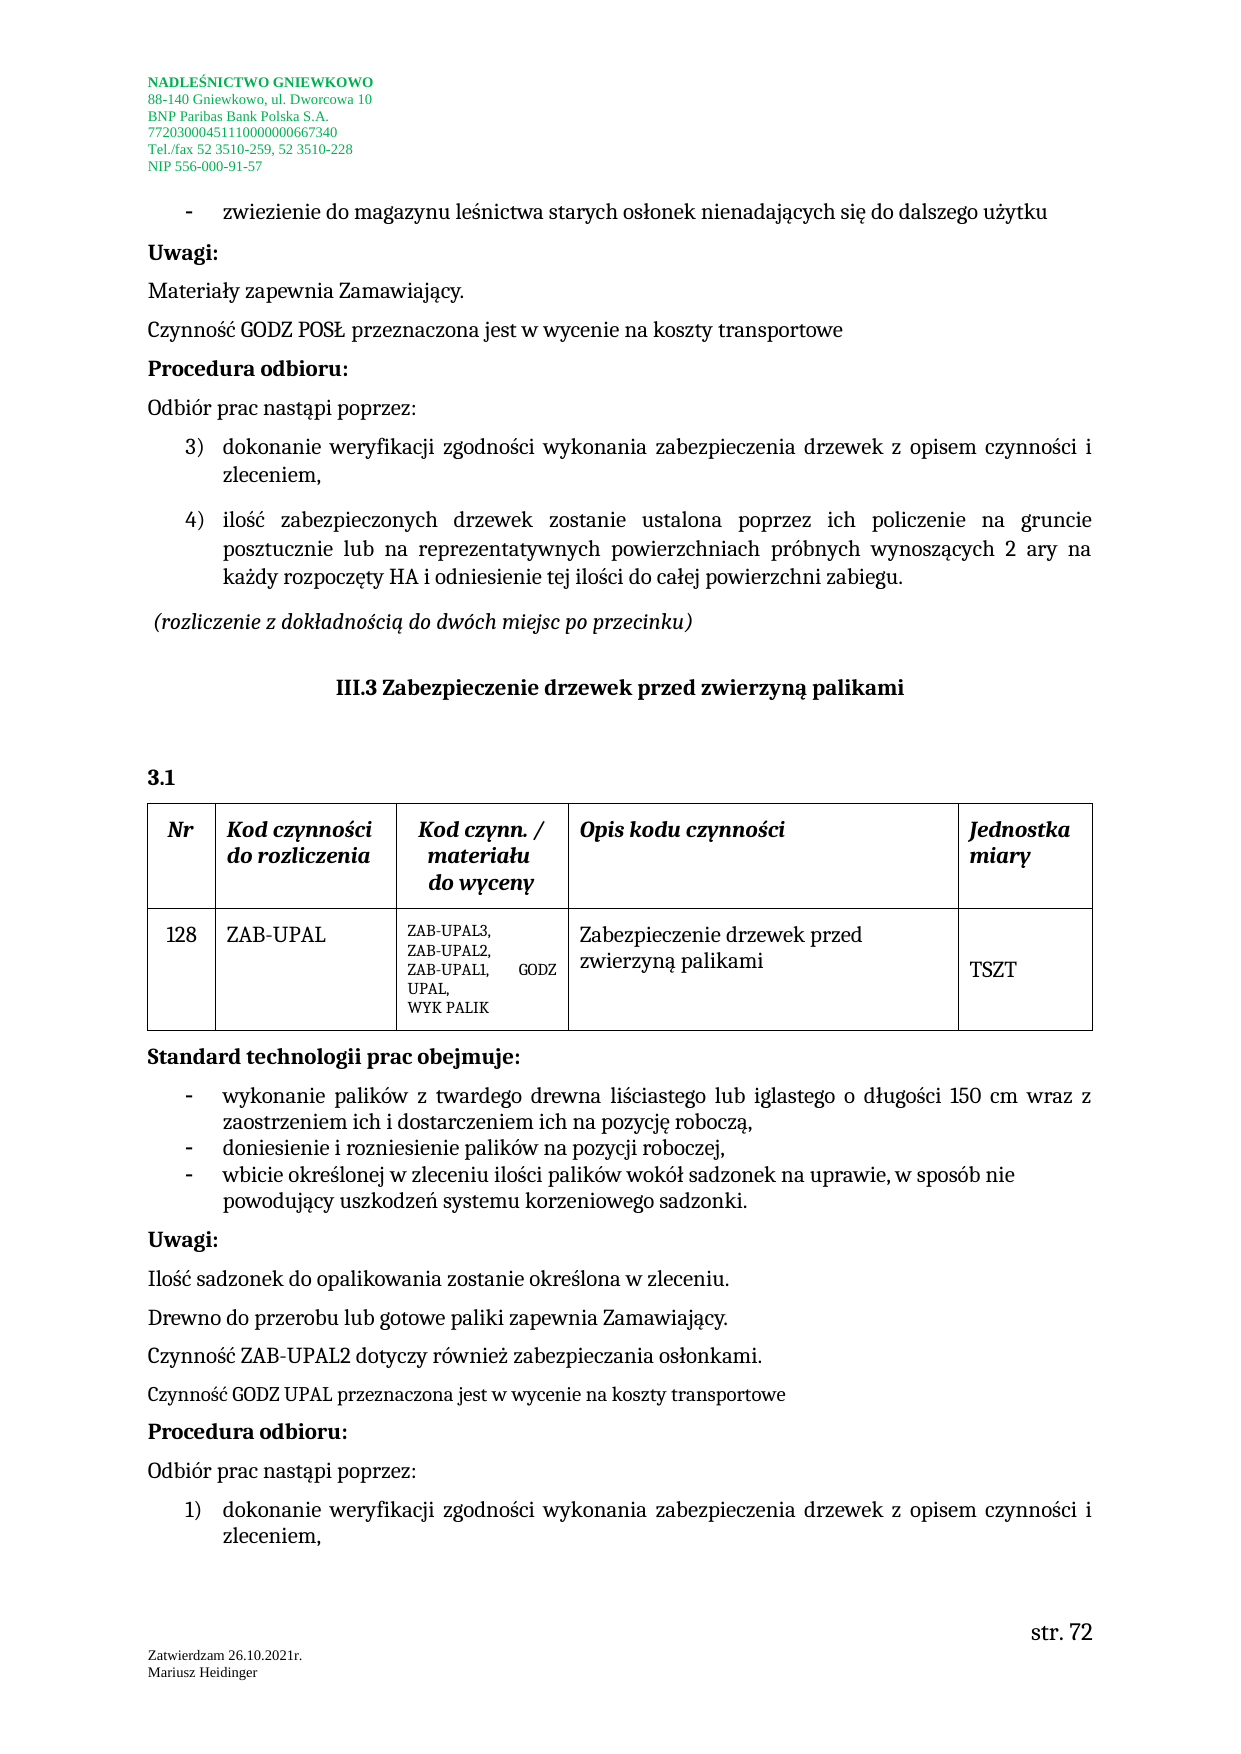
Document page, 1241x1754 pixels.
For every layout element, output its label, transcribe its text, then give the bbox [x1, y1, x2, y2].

list wykonanie palików z twardego drewna liściastego lub iglastego o długości 150 cm wraz z zaostrzeniem ich i dostarczeniem ich na pozycję roboczą, [185, 1082, 1093, 1135]
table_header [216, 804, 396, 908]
text Procedura odbioru: [148, 356, 1093, 382]
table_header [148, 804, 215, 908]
text Drewno do przerobu lub gotowe paliki zapewnia Zamawiający. [148, 1304, 1093, 1331]
text Odbiór prac nastąpi poprzez: [148, 395, 1093, 421]
list wbicie określonej w zleceniu ilości palików wokół sadzonek na uprawie, w sposób nie powodujący uszkodzeń systemu korzeniowego sadzonki. [185, 1162, 1093, 1214]
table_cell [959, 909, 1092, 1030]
list ilość zabezpieczonych drzewek zostanie ustalona poprzez ich policzenie na gruncie posztucznie lub na reprezentatywnych powierzchniach próbnych wynoszących 2 ary na każdy rozpoczęty HA i odniesienie tej ilości do całej powierzchni zabiegu. [185, 507, 1093, 590]
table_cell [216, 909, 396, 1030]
text Materiały zapewnia Zamawiający. [148, 278, 1093, 304]
text Odbiór prac nastąpi poprzez: [148, 1457, 1093, 1484]
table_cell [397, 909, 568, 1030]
text Standard technologii prac obejmuje: [148, 1044, 1093, 1070]
text Uwagi: [148, 1227, 1093, 1253]
list dokonanie weryfikacji zgodności wykonania zabezpieczenia drzewek z opisem czynności i zleceniem, [185, 434, 1093, 488]
text Uwagi: [148, 239, 1093, 266]
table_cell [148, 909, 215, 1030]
text Czynność GODZ POSŁ przeznaczona jest w wycenie na koszty transportowe [148, 317, 1093, 343]
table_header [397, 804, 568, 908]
text Ilość sadzonek do opalikowania zostanie określona w zleceniu. [148, 1266, 1093, 1292]
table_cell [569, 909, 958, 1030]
text Czynność GODZ UPAL przeznaczona jest w wycenie na koszty transportowe [148, 1382, 1093, 1406]
text Procedura odbioru: [148, 1419, 1093, 1445]
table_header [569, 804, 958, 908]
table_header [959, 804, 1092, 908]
text (rozliczenie z dokładnością do dwóch miejsc po przecinku) [148, 609, 1093, 636]
text Czynność ZAB-UPAL2 dotyczy również zabezpieczania osłonkami. [148, 1343, 1093, 1370]
text III.3 Zabezpieczenie drzewek przed zwierzyną palikami [148, 674, 1093, 701]
list zwiezienie do magazynu leśnictwa starych osłonek nienadających się do dalszego użytku [185, 198, 1093, 225]
list doniesienie i rozniesienie palików na pozycji roboczej, [185, 1135, 1093, 1162]
text 3.1 [148, 764, 1093, 791]
list dokonanie weryfikacji zgodności wykonania zabezpieczenia drzewek z opisem czynności i zleceniem, [185, 1496, 1093, 1549]
